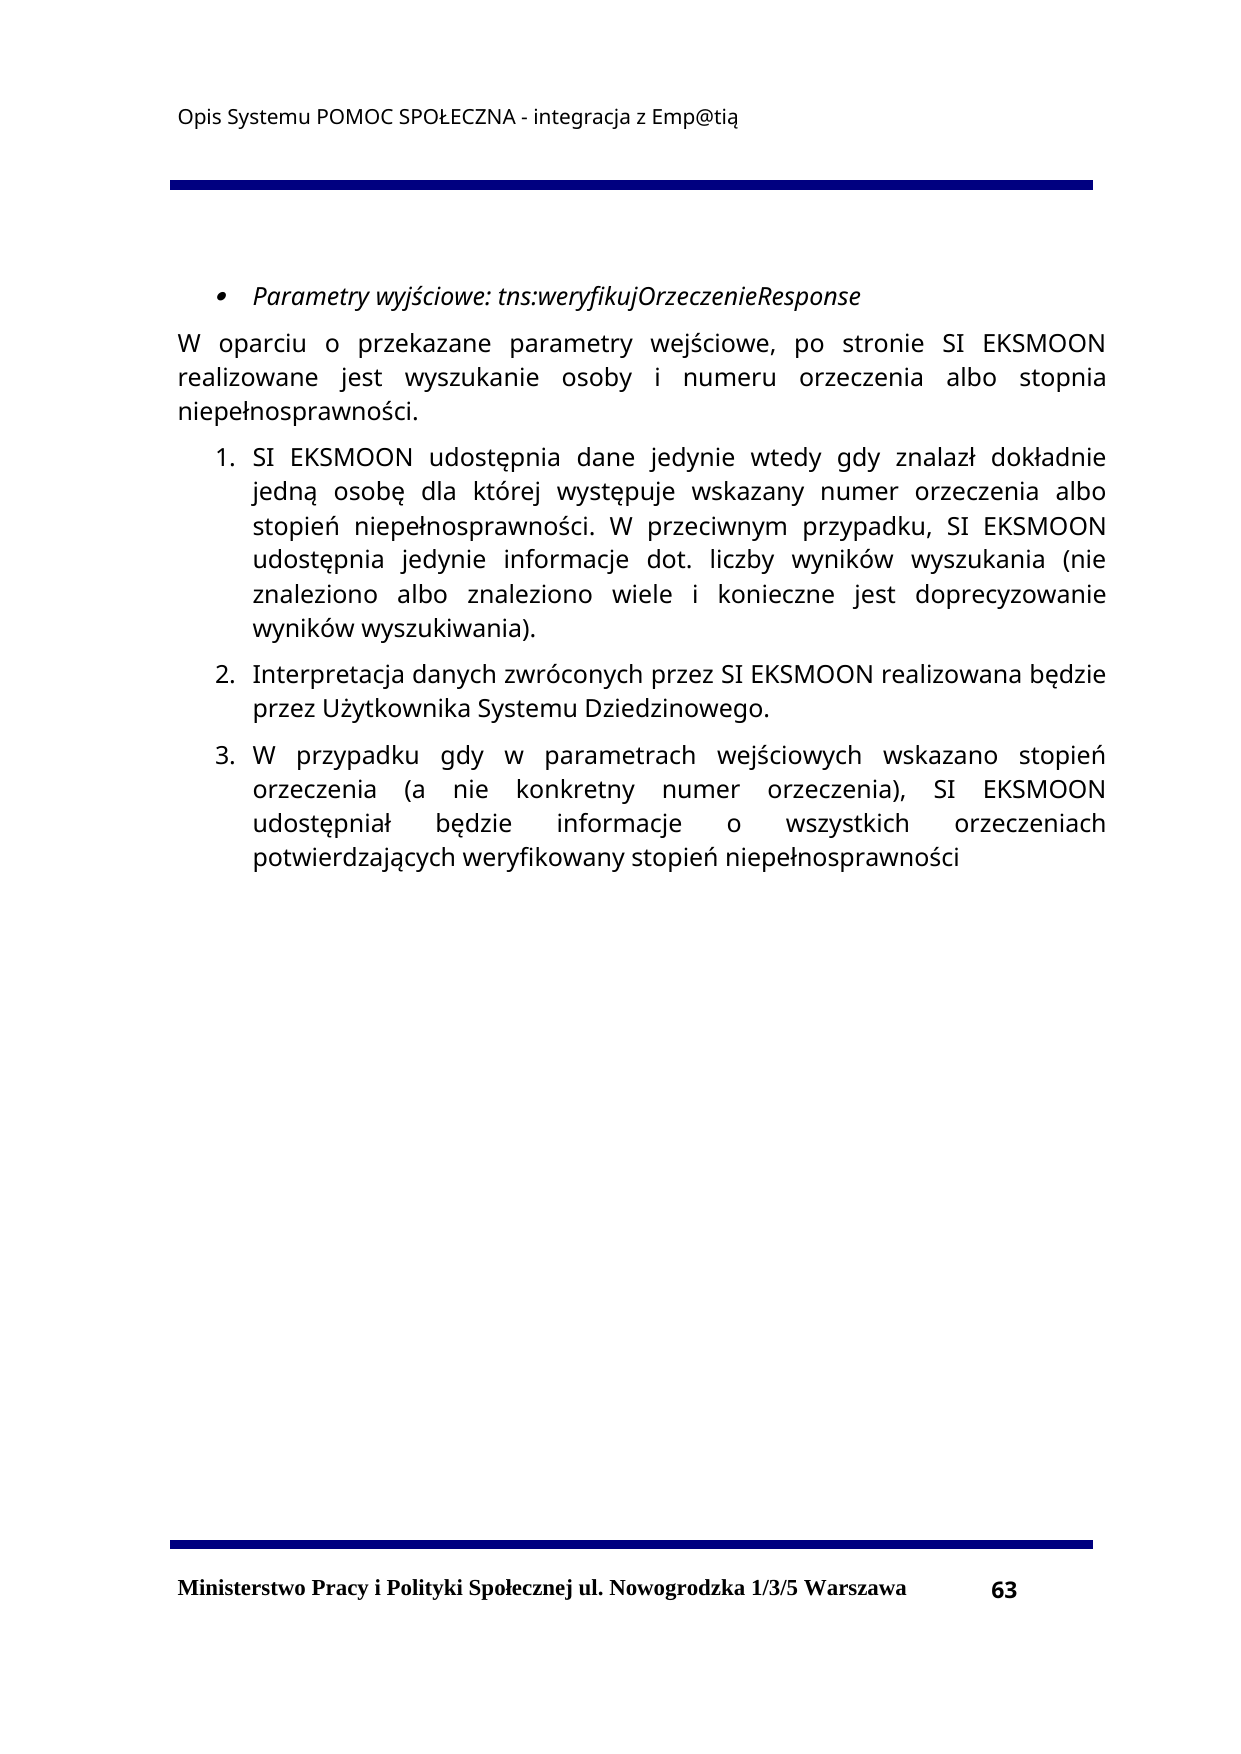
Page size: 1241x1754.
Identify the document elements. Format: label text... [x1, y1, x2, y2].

list Interpretacja danych zwróconych przez SI EKSMOON realizowana będzie przez Użytkownika Systemu Dziedzinowego. [215, 657, 1107, 725]
text W oparciu o przekazane parametry wejściowe, po stronie SI EKSMOON realizowane jest wyszukanie osoby i numeru orzeczenia albo stopnia niepełnosprawności. [177, 325, 1107, 427]
list W przypadku gdy w parametrach wejściowych wskazano stopień orzeczenia (a nie konkretny numer orzeczenia), SI EKSMOON udostępniał będzie informacje o wszystkich orzeczeniach potwierdzających weryfikowany stopień niepełnosprawności [215, 737, 1107, 874]
list Parametry wyjściowe: tns:weryfikujOrzeczenieResponse [215, 279, 1107, 313]
list SI EKSMOON udostępnia dane jedynie wtedy gdy znalazł dokładnie jedną osobę dla której występuje wskazany numer orzeczenia albo stopień niepełnosprawności. W przeciwnym przypadku, SI EKSMOON udostępnia jedynie informacje dot. liczby wyników wyszukania (nie znaleziono albo znaleziono wiele i konieczne jest doprecyzowanie wyników wyszukiwania). [215, 440, 1107, 644]
